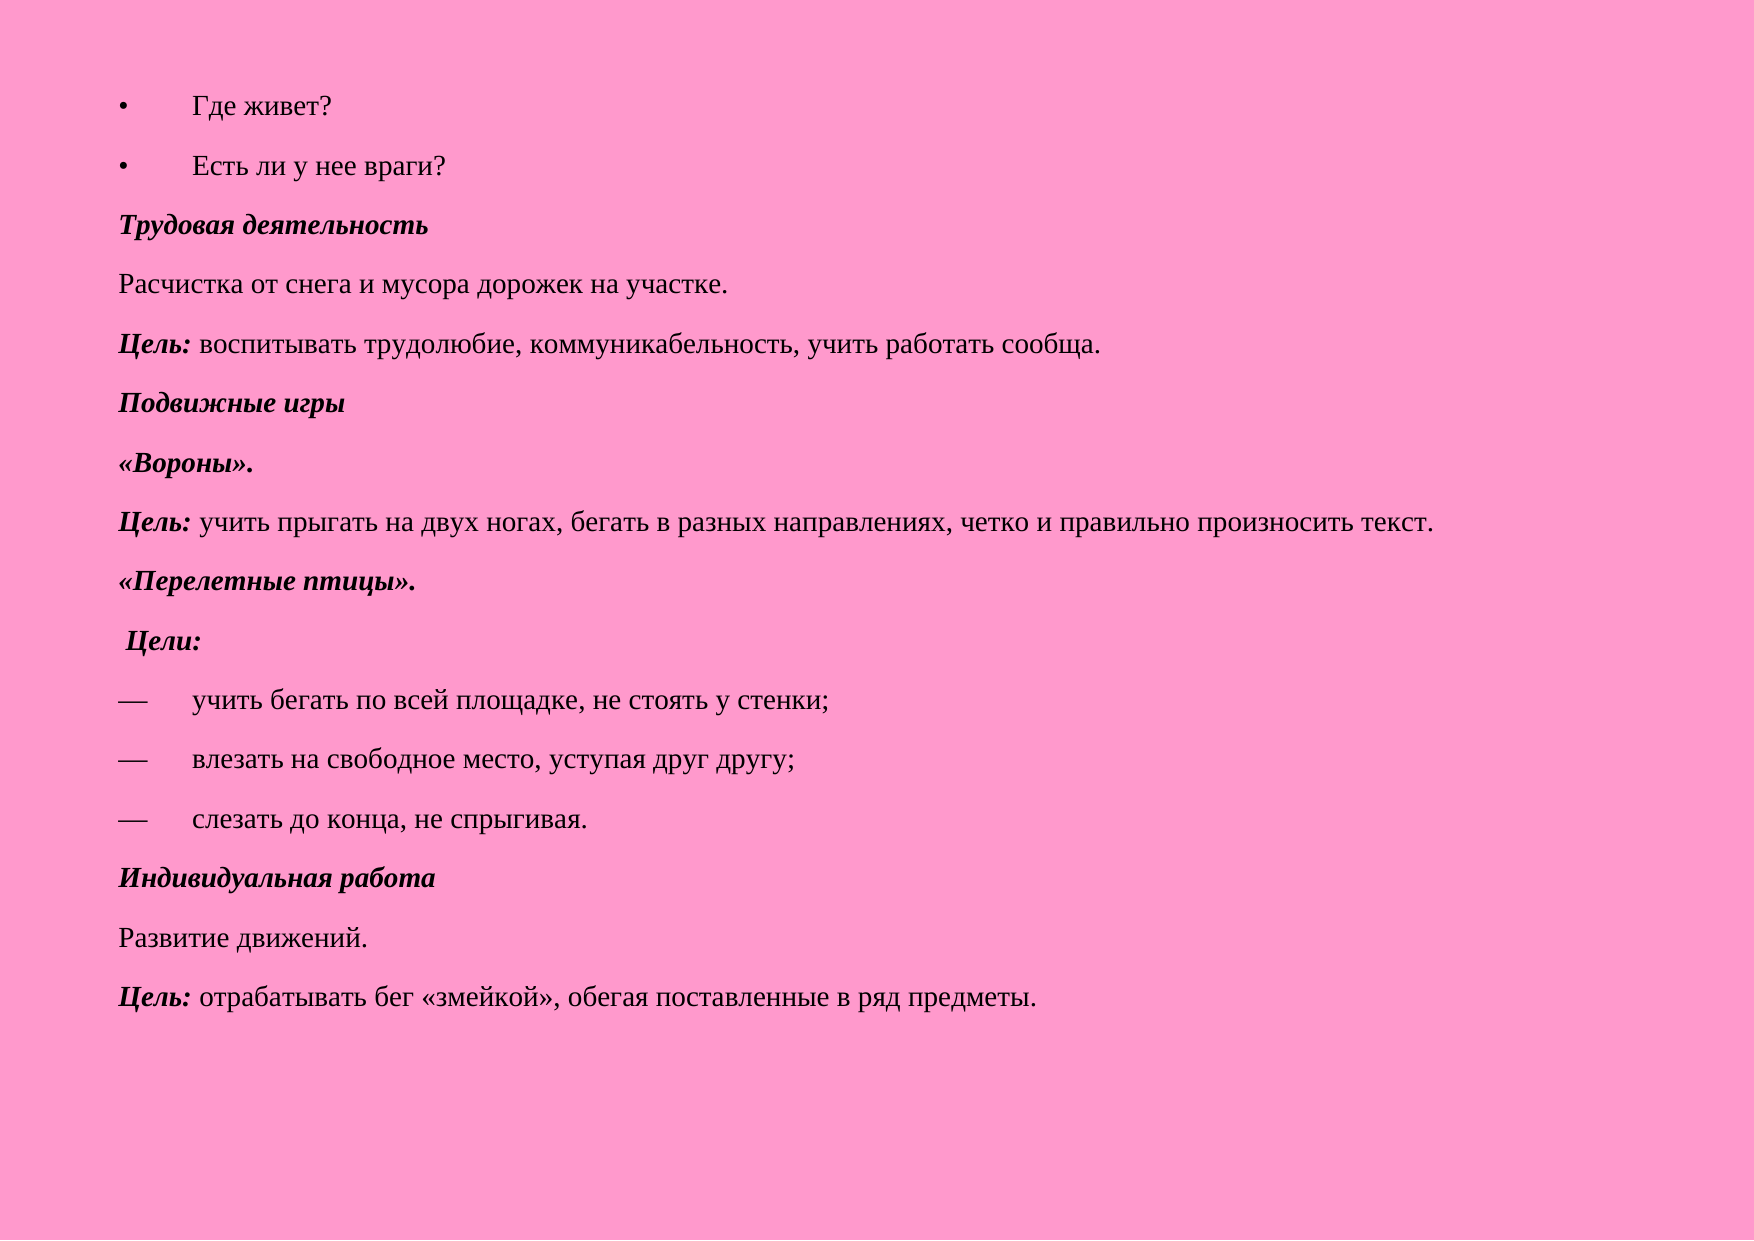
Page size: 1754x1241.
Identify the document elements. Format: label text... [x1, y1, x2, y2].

text Цель: воспитывать трудолюбие, коммуникабельность, учить работать сообща. [118, 326, 1636, 359]
text • Где живет? [118, 88, 1636, 122]
text — влезать на свободное место, уступая друг другу; [118, 742, 1636, 775]
text «Вороны». [118, 445, 1636, 478]
text Подвижные игры [118, 385, 1636, 419]
text «Перелетные птицы». [118, 563, 1636, 597]
text — слезать до конца, не спрыгивая. [118, 801, 1636, 834]
text Развитие движений. [118, 920, 1636, 953]
text • Есть ли у нее враги? [118, 148, 1636, 181]
text Цели: [118, 623, 1636, 656]
text Расчистка от снега и мусора дорожек на участке. [118, 267, 1636, 300]
text Цель: учить прыгать на двух ногах, бегать в разных направлениях, четко и правильно произносить текст. [118, 504, 1636, 538]
text — учить бегать по всей площадке, не стоять у стенки; [118, 682, 1636, 716]
text Индивидуальная работа [118, 860, 1636, 894]
text Цель: отрабатывать бег «змейкой», обегая поставленные в ряд предметы. [118, 979, 1636, 1013]
text Трудовая деятельность [118, 207, 1636, 241]
